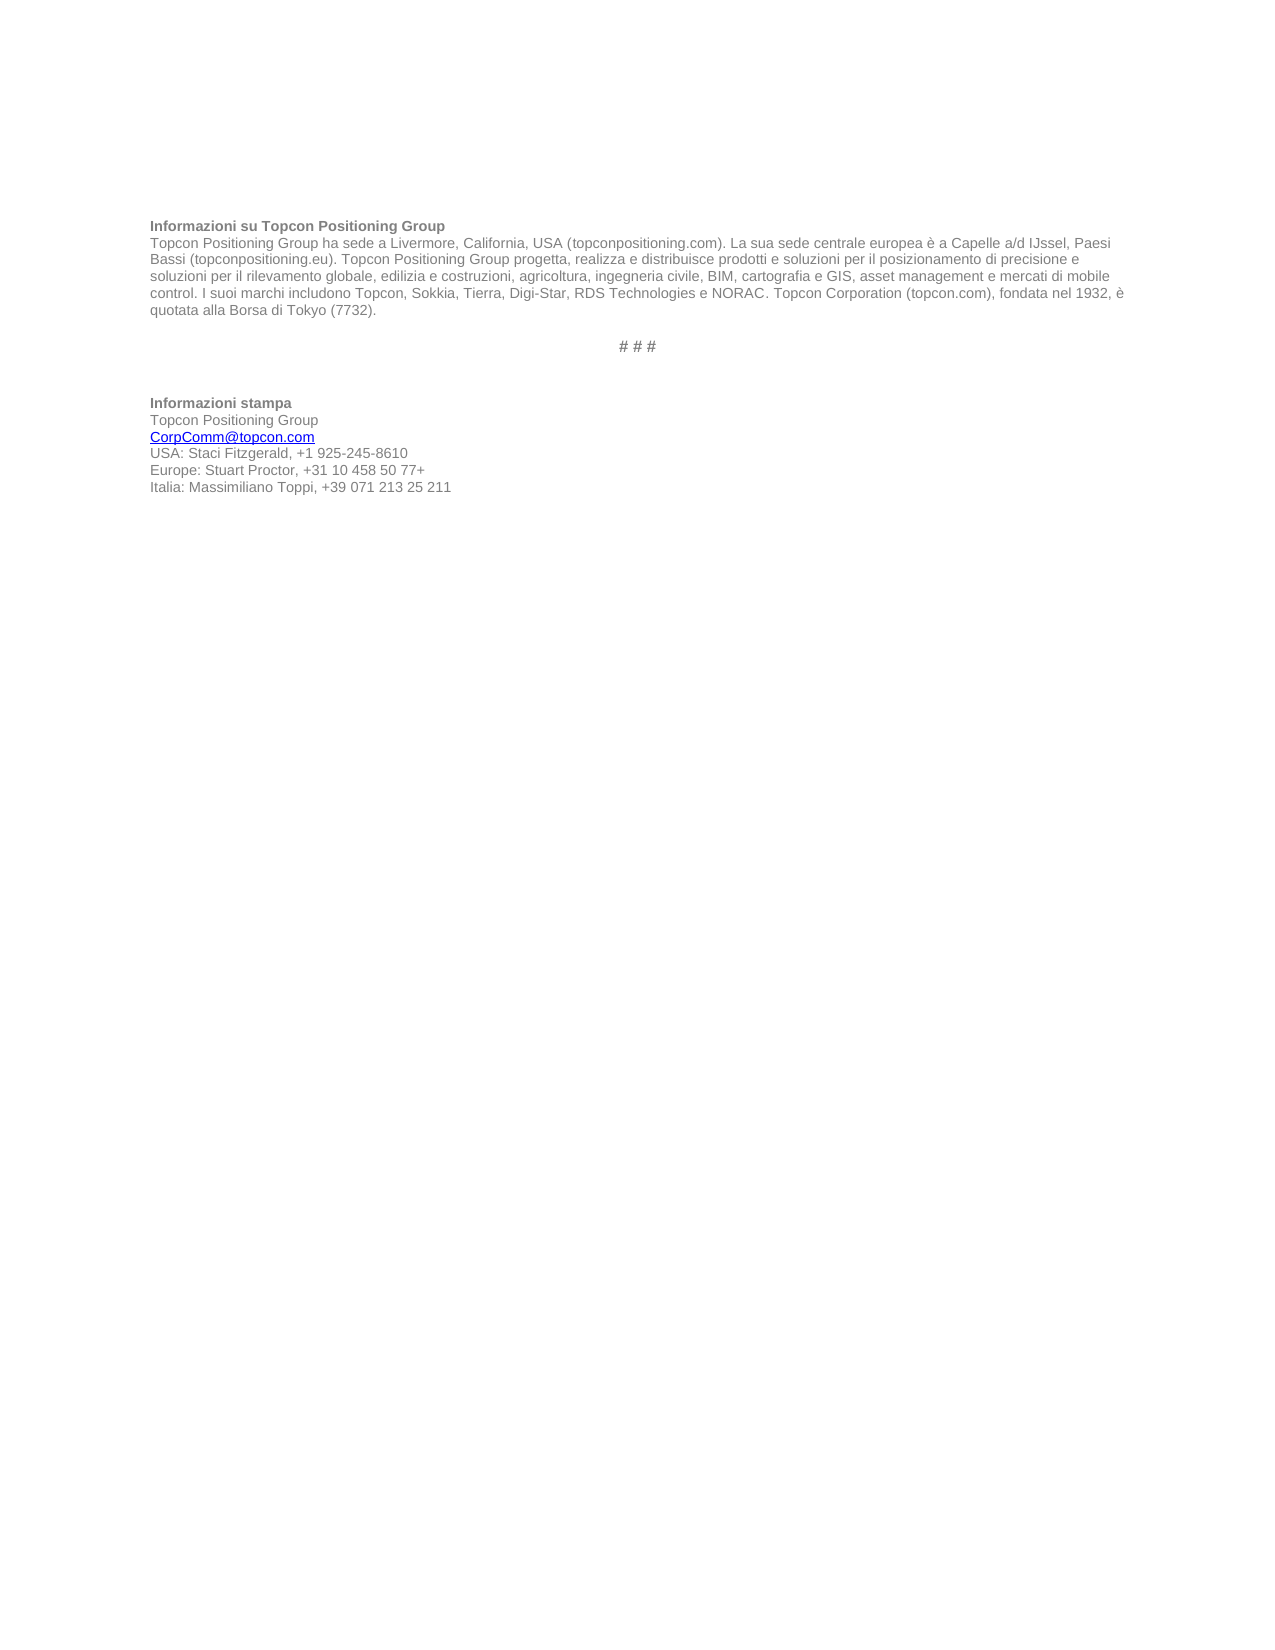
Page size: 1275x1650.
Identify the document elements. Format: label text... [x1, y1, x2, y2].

text Informazioni stampa [150, 395, 1125, 412]
text Europe: Stuart Proctor, +31 10 458 50 77+ [150, 462, 1125, 479]
text Topcon Positioning Group [150, 412, 1125, 428]
text CorpComm@topcon.com [150, 428, 1125, 445]
text Informazioni su Topcon Positioning Group Topcon Positioning Group ha sede a Livermore, California, USA (topconpositioning.com). La sua sede centrale europea è a Capelle a/d IJssel, Paesi Bassi (topconpositioning.eu). Topcon Positioning Group progetta, realizza e distribuisce prodotti e soluzioni per il posizionamento di precisione e soluzioni per il rilevamento globale, edilizia e costruzioni, agricoltura, ingegneria civile, BIM, cartografia e GIS, asset management e mercati di mobile control. I suoi marchi includono Topcon, Sokkia, Tierra, Digi-Star, RDS Technologies e NORAC. Topcon Corporation (topcon.com), fondata nel 1932, è quotata alla Borsa di Tokyo (7732). [150, 217, 1125, 318]
text Italia: Massimiliano Toppi, +39 071 213 25 211 [150, 479, 1125, 495]
text # # # [150, 337, 1125, 356]
text USA: Staci Fitzgerald, +1 925-245-8610 [150, 445, 1125, 462]
